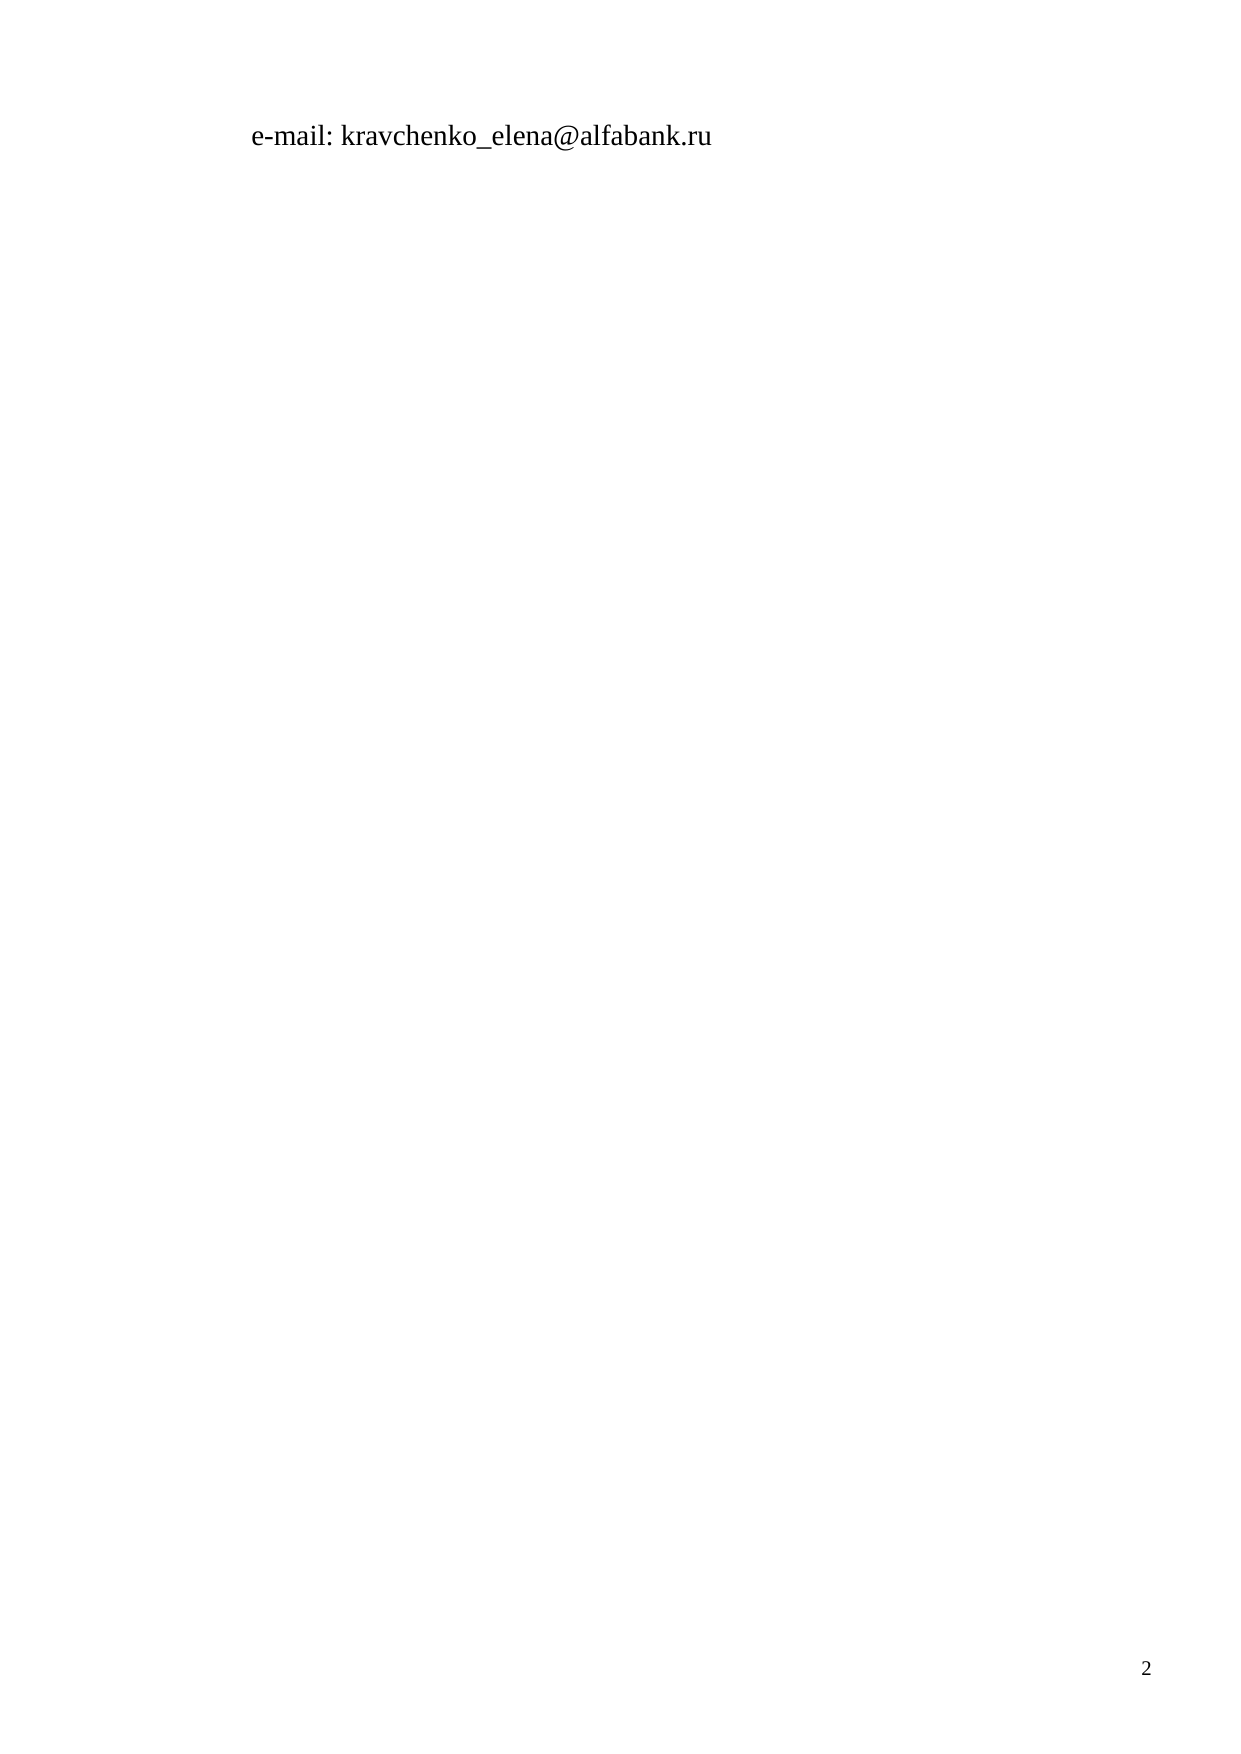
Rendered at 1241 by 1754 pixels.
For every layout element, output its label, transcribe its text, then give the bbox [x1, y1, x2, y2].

text e-mail: kravchenko_elena@alfabank.ru [177, 118, 1152, 152]
